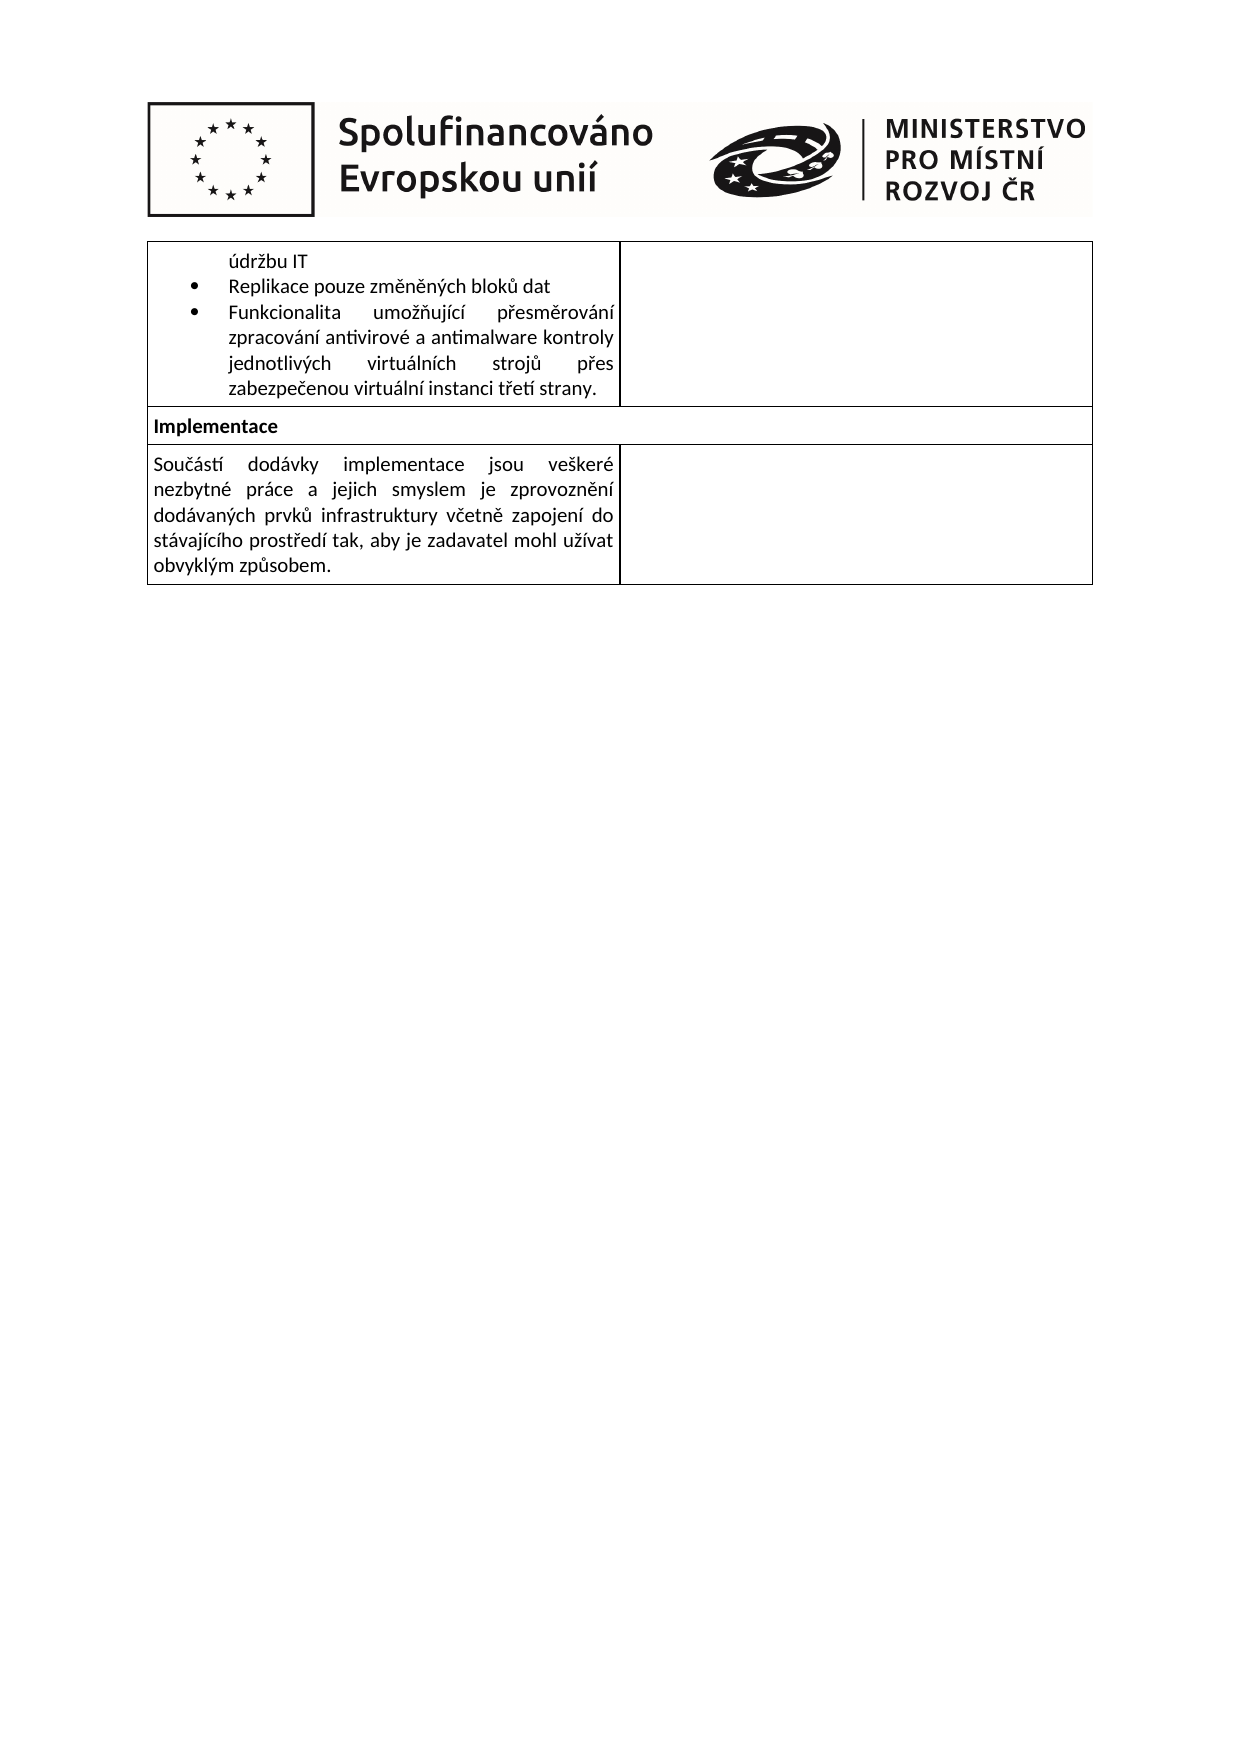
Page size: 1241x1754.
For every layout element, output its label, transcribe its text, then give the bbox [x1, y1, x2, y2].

table_cell [621, 242, 1092, 406]
table_cell [621, 445, 1092, 584]
picture [147, 102, 1093, 217]
table_cell Součástí dodávky implementace jsou veškeré nezbytné práce a jejich smyslem je zprovoznění dodávaných prvků infrastruktury včetně zapojení do stávajícího prostředí tak, aby je zadavatel mohl užívat obvyklým způsobem. [148, 445, 619, 584]
table_cell Implementace [148, 407, 1092, 444]
